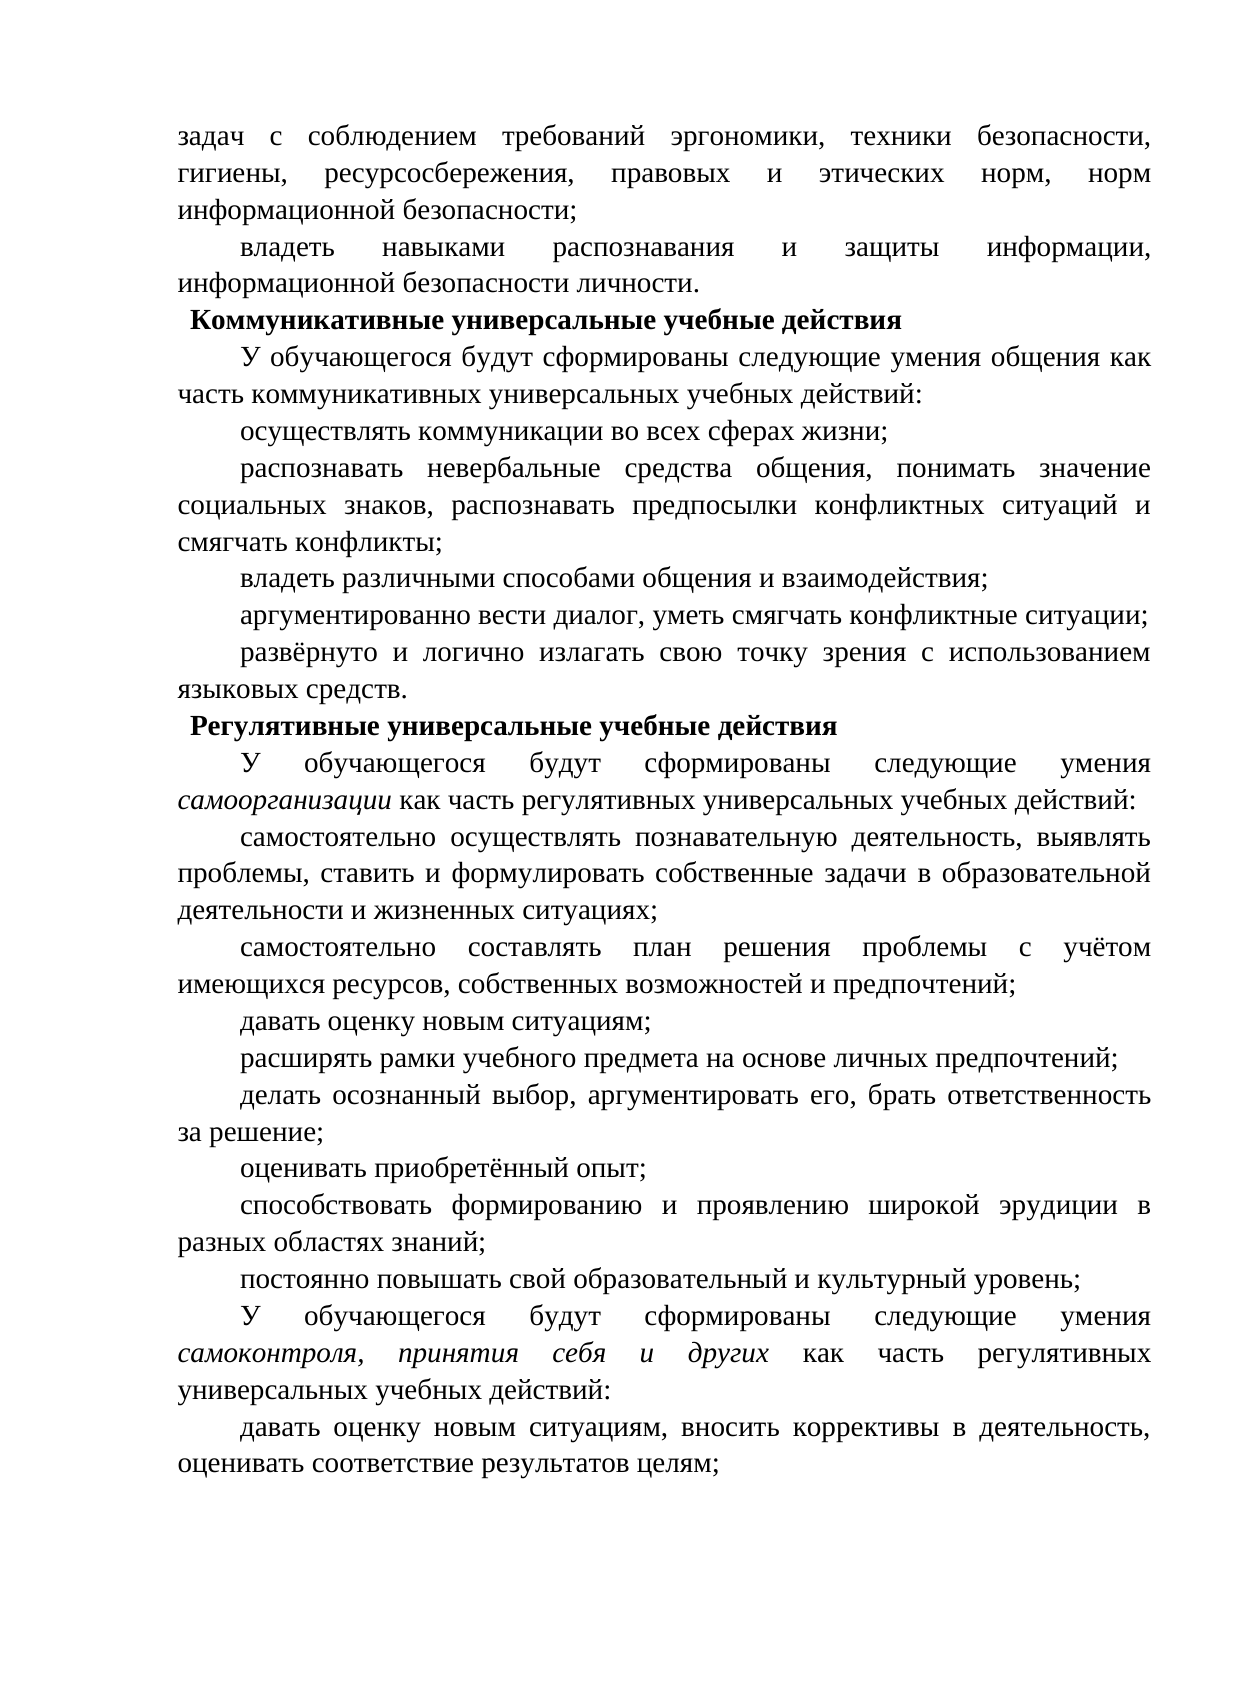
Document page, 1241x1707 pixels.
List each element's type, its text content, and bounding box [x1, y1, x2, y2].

text У обучающегося будут сформированы следующие умения самоорганизации как часть регулятивных универсальных учебных действий: [177, 745, 1152, 815]
text Регулятивные универсальные учебные действия [190, 708, 1152, 742]
text владеть навыками распознавания и защиты информации, информационной безопасности личности. [177, 229, 1152, 299]
text самостоятельно осуществлять познавательную деятельность, выявлять проблемы, ставить и формулировать собственные задачи в образовательной деятельности и жизненных ситуациях; [177, 819, 1152, 926]
text расширять рамки учебного предмета на основе личных предпочтений; [177, 1040, 1152, 1073]
text давать оценку новым ситуациям; [177, 1003, 1152, 1037]
text способствовать формированию и проявлению широкой эрудиции в разных областях знаний; [177, 1187, 1152, 1258]
text оценивать приобретённый опыт; [177, 1151, 1152, 1184]
text делать осознанный выбор, аргументировать его, брать ответственность за решение; [177, 1077, 1152, 1147]
text самостоятельно составлять план решения проблемы с учётом имеющихся ресурсов, собственных возможностей и предпочтений; [177, 929, 1152, 1000]
text развёрнуто и логично излагать свою точку зрения с использованием языковых средств. [177, 634, 1152, 705]
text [177, 118, 1152, 225]
text владеть различными способами общения и взаимодействия; [177, 561, 1152, 594]
text распознавать невербальные средства общения, понимать значение социальных знаков, распознавать предпосылки конфликтных ситуаций и смягчать конфликты; [177, 450, 1152, 557]
text осуществлять коммуникации во всех сферах жизни; [177, 413, 1152, 447]
text Коммуникативные универсальные учебные действия [190, 302, 1152, 336]
text У обучающегося будут сформированы следующие умения общения как часть коммуникативных универсальных учебных действий: [177, 339, 1152, 410]
text аргументированно вести диалог, уметь смягчать конфликтные ситуации; [177, 597, 1152, 631]
text У обучающегося будут сформированы следующие умения самоконтроля, принятия себя и других как часть регулятивных универсальных учебных действий: [177, 1298, 1152, 1405]
text постоянно повышать свой образовательный и культурный уровень; [177, 1261, 1152, 1295]
text давать оценку новым ситуациям, вносить коррективы в деятельность, оценивать соответствие результатов целям; [177, 1409, 1152, 1479]
